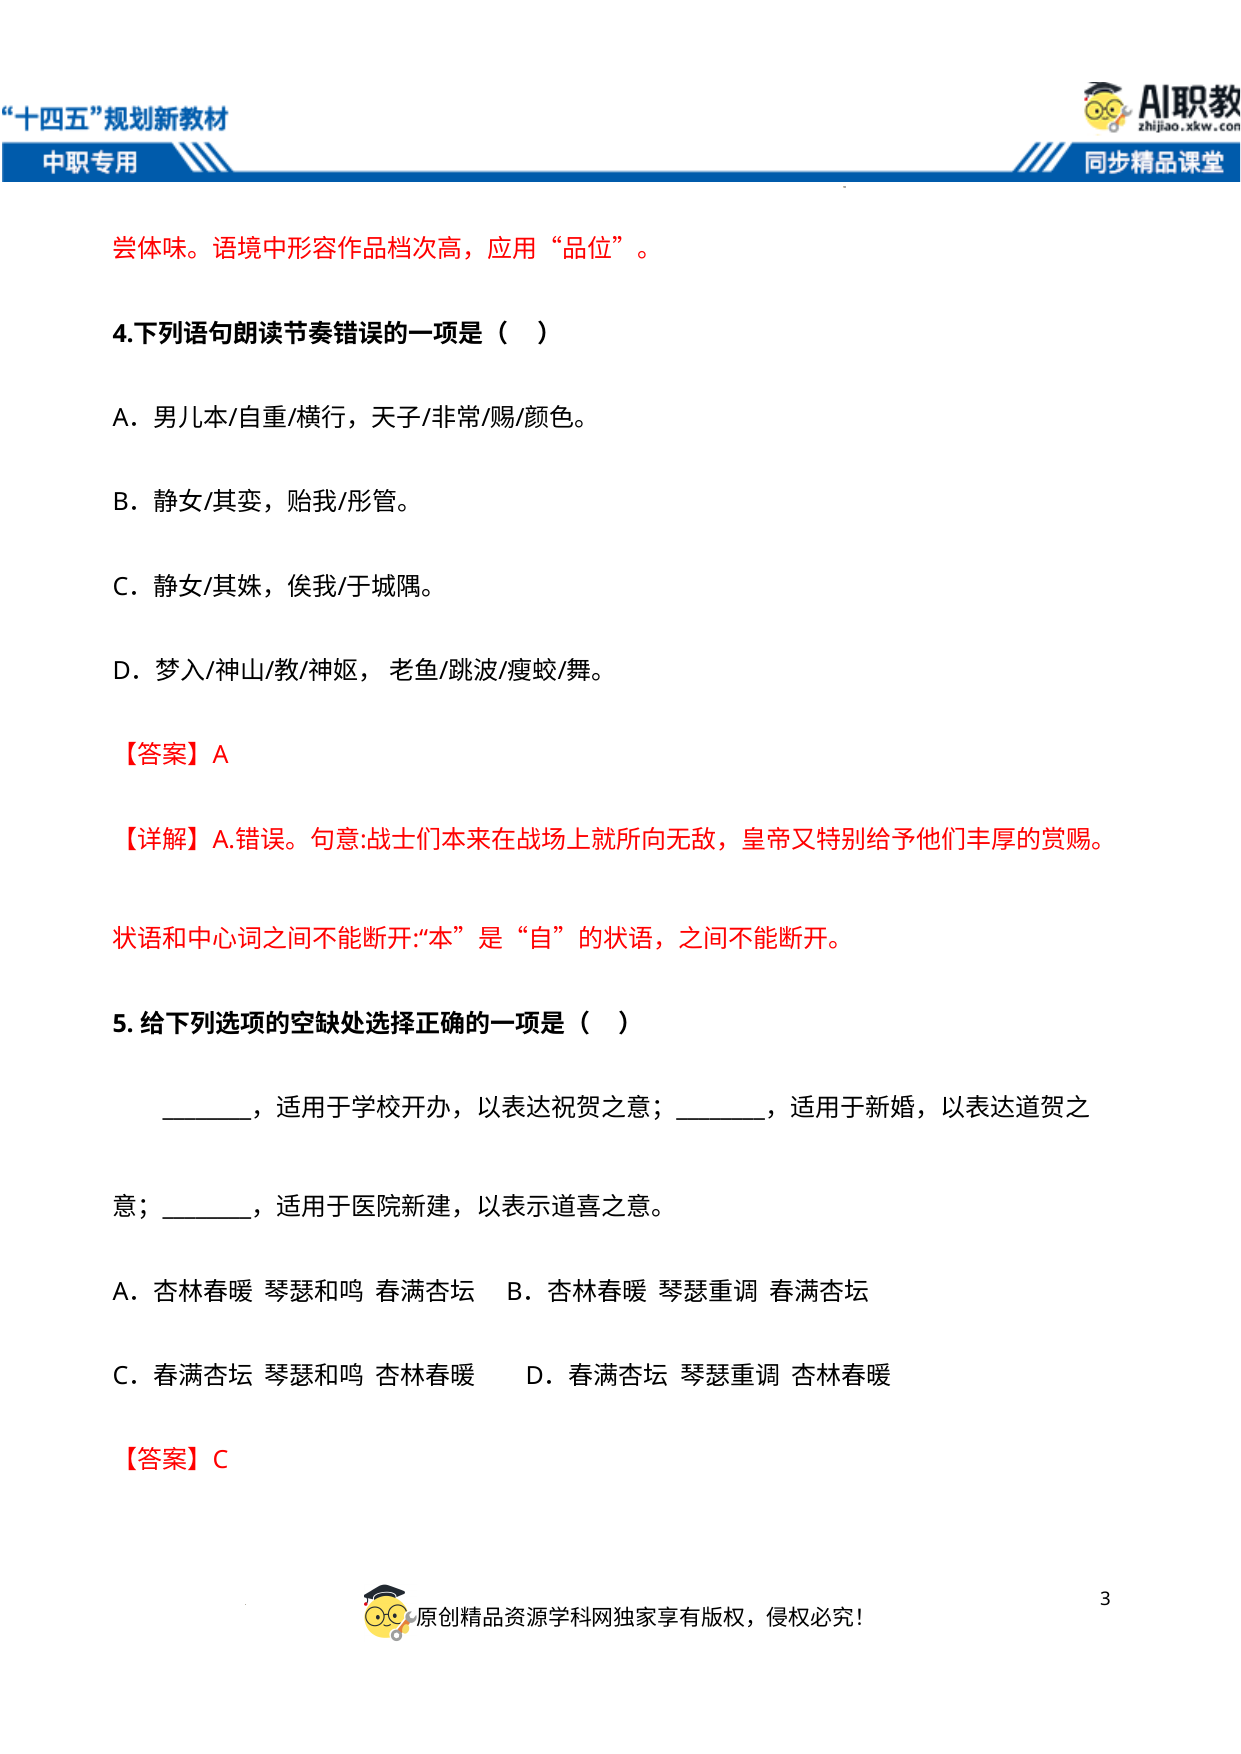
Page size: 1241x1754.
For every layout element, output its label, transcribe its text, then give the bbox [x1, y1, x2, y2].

text A．男儿本/自重/横行，天子/非常/赐/颜色。 [112, 382, 1128, 449]
text B．静女/其娈，贻我/彤管。 [112, 467, 1128, 533]
picture [364, 1584, 417, 1642]
text ________，适用于学校开办，以表达祝贺之意；________，适用于新婚，以表达道贺之意；________，适用于医院新建，以表示道喜之意。 [112, 1072, 1128, 1238]
text C．静女/其姝，俟我/于城隅。 [112, 551, 1128, 617]
text D．梦入/神山/教/神妪， 老鱼/跳波/瘦蛟/舞。 [112, 636, 1128, 702]
text 【答案】C [112, 1425, 1128, 1491]
text 【答案】A [112, 720, 1128, 786]
text C．春满杏坛 琴瑟和鸣 杏林春暖 D．春满杏坛 琴瑟重调 杏林春暖 [112, 1341, 1128, 1407]
text 5. 给下列选项的空缺处选择正确的一项是（ ） [112, 988, 1128, 1054]
picture [2, 82, 1241, 182]
text 【详解】A.错误。句意:战士们本来在战场上就所向无敌，皇帝又特别给予他们丰厚的赏赐。状语和中心词之间不能断开:“本”是“自”的状语，之间不能断开。 [112, 804, 1128, 970]
text A．杏林春暖 琴瑟和鸣 春满杏坛 B．杏林春暖 琴瑟重调 春满杏坛 [112, 1256, 1128, 1322]
text 4.下列语句朗读节奏错误的一项是（ ） [112, 298, 1128, 364]
